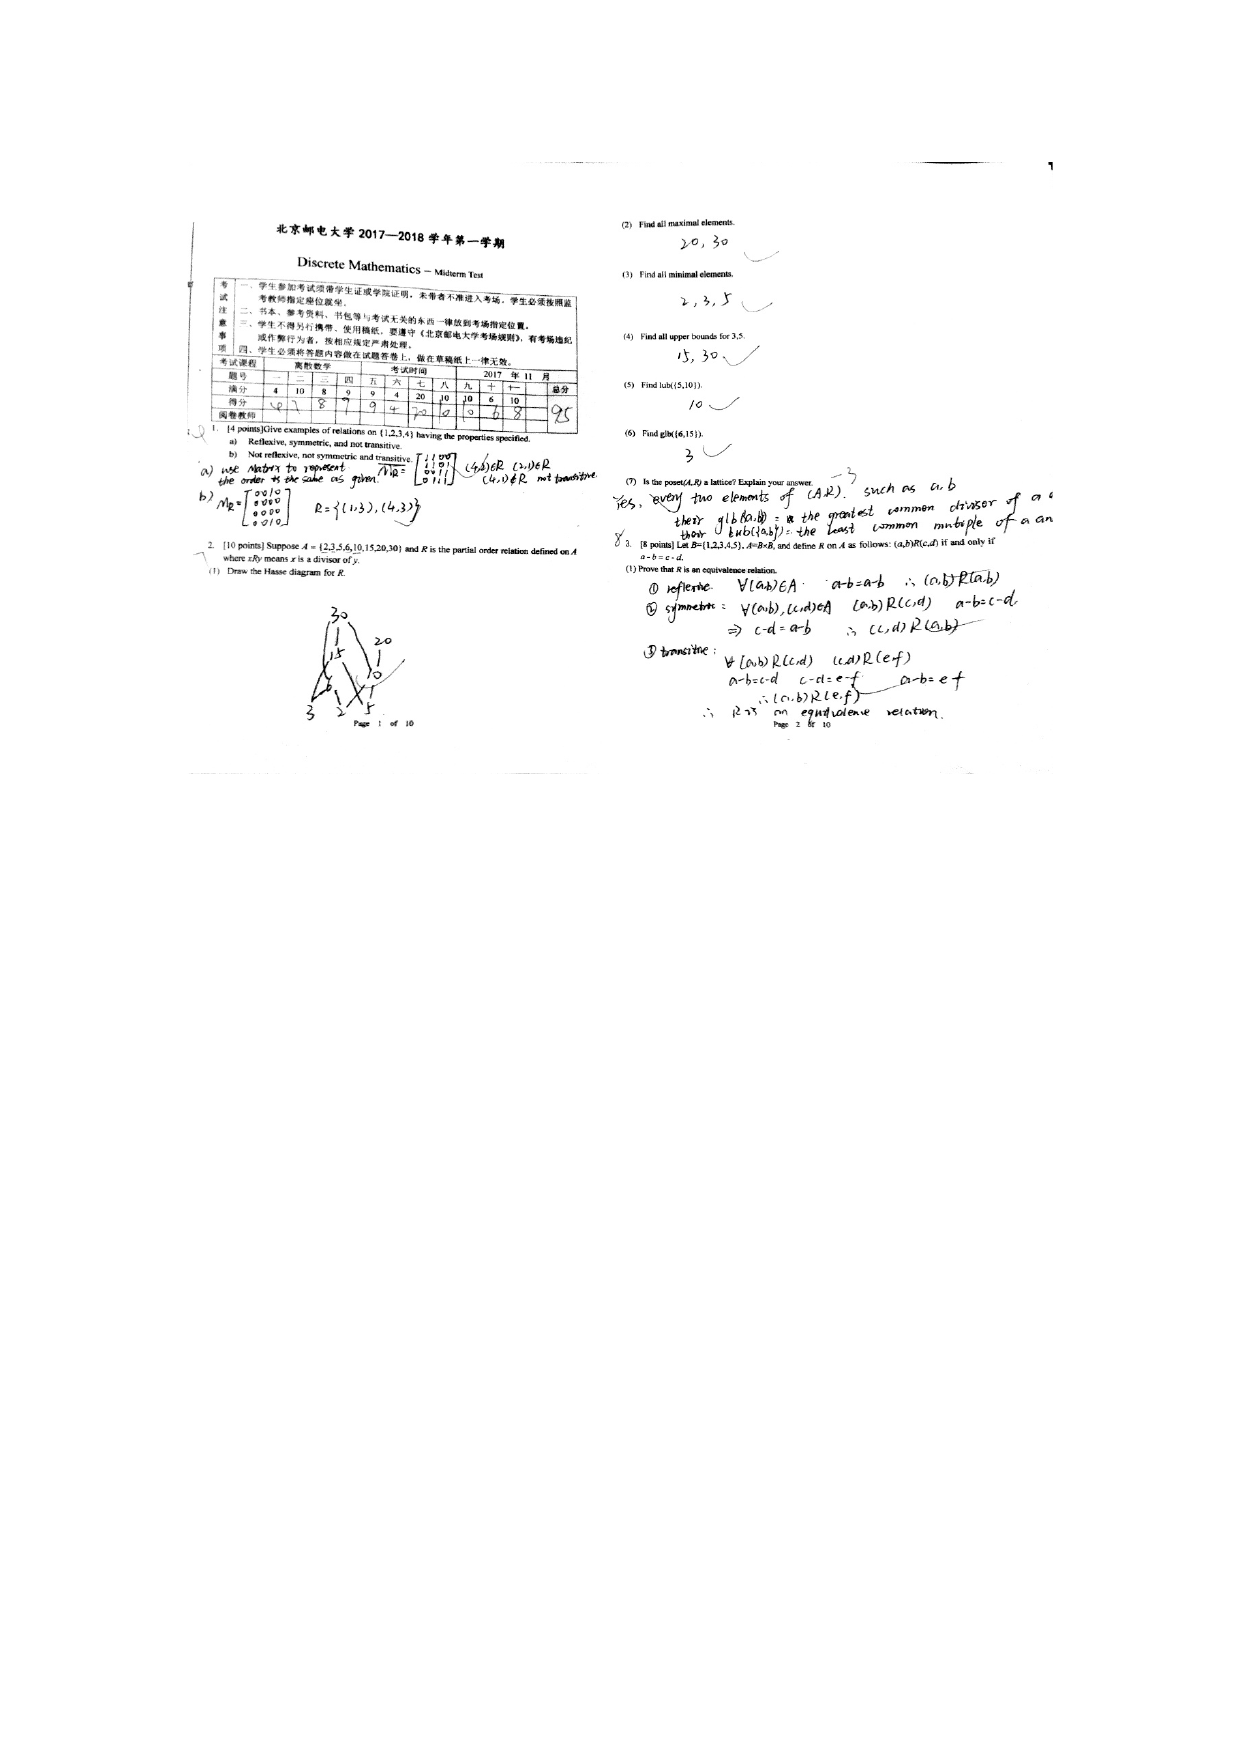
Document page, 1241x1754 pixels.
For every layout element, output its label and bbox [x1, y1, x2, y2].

picture [187, 162, 1053, 774]
